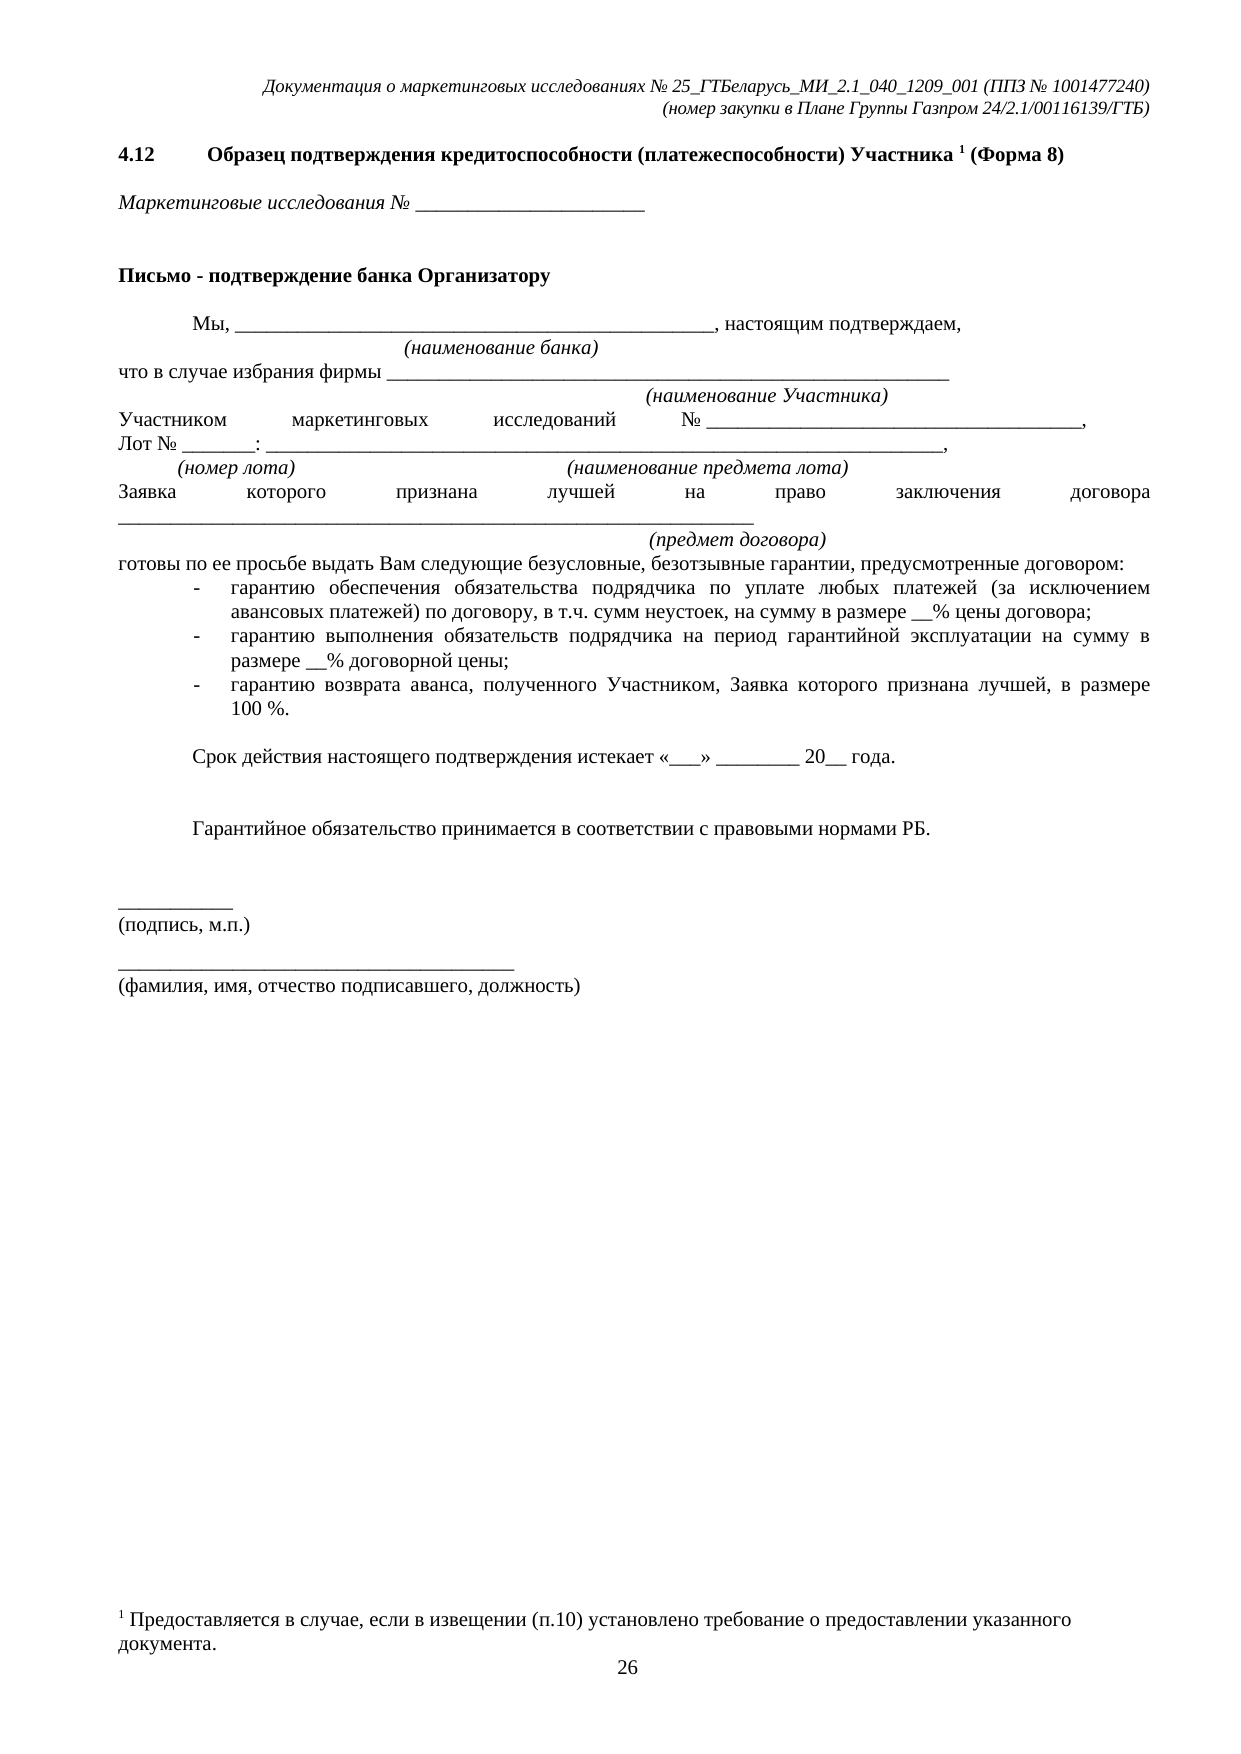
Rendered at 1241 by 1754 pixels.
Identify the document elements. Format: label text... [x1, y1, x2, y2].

text что в случае избрания фирмы ______________________________________________________ [118, 359, 1152, 383]
text Маркетинговые исследования № ______________________ [118, 190, 1152, 214]
text (номер лота) (наименование предмета лота) [118, 455, 1152, 479]
list гарантию возврата аванса, полученного Участником, Заявка которого признана лучшей, в размере 100 %. [193, 672, 1152, 720]
text (предмет договора) [118, 527, 1152, 551]
text (наименование банка) [118, 335, 1152, 359]
list Образец подтверждения кредитоспособности (платежеспособности) Участника (Форма 8) [118, 142, 1152, 166]
list гарантию обеспечения обязательства подрядчика по уплате любых платежей (за исключением авансовых платежей) по договору, в т.ч. сумм неустоек, на сумму в размере __% цены договора; [193, 575, 1152, 623]
text Гарантийное обязательство принимается в соответствии с правовыми нормами РБ. [118, 816, 1152, 840]
text ___________ [118, 888, 1152, 912]
text (наименование Участника) [118, 383, 1152, 407]
text ______________________________________ [118, 949, 1152, 973]
list гарантию выполнения обязательств подрядчика на период гарантийной эксплуатации на сумму в размере __% договорной цены; [193, 623, 1152, 672]
text Мы, ______________________________________________, настоящим подтверждаем, [118, 311, 1152, 335]
text готовы по ее просьбе выдать Вам следующие безусловные, безотзывные гарантии, предусмотренные договором: [118, 551, 1152, 575]
text (фамилия, имя, отчество подписавшего, должность) [118, 973, 1152, 997]
text Участником маркетинговых исследований № ____________________________________, Лот № _______: _________________________________________________________________, [118, 407, 1152, 455]
text Письмо - подтверждение банка Организатору [118, 262, 1152, 287]
text Срок действия настоящего подтверждения истекает «___» ________ 20__ года. [118, 744, 1152, 768]
text Заявка которого признана лучшей на право заключения договора _____________________________________________________________ [118, 479, 1152, 527]
text (подпись, м.п.) [118, 912, 1152, 936]
